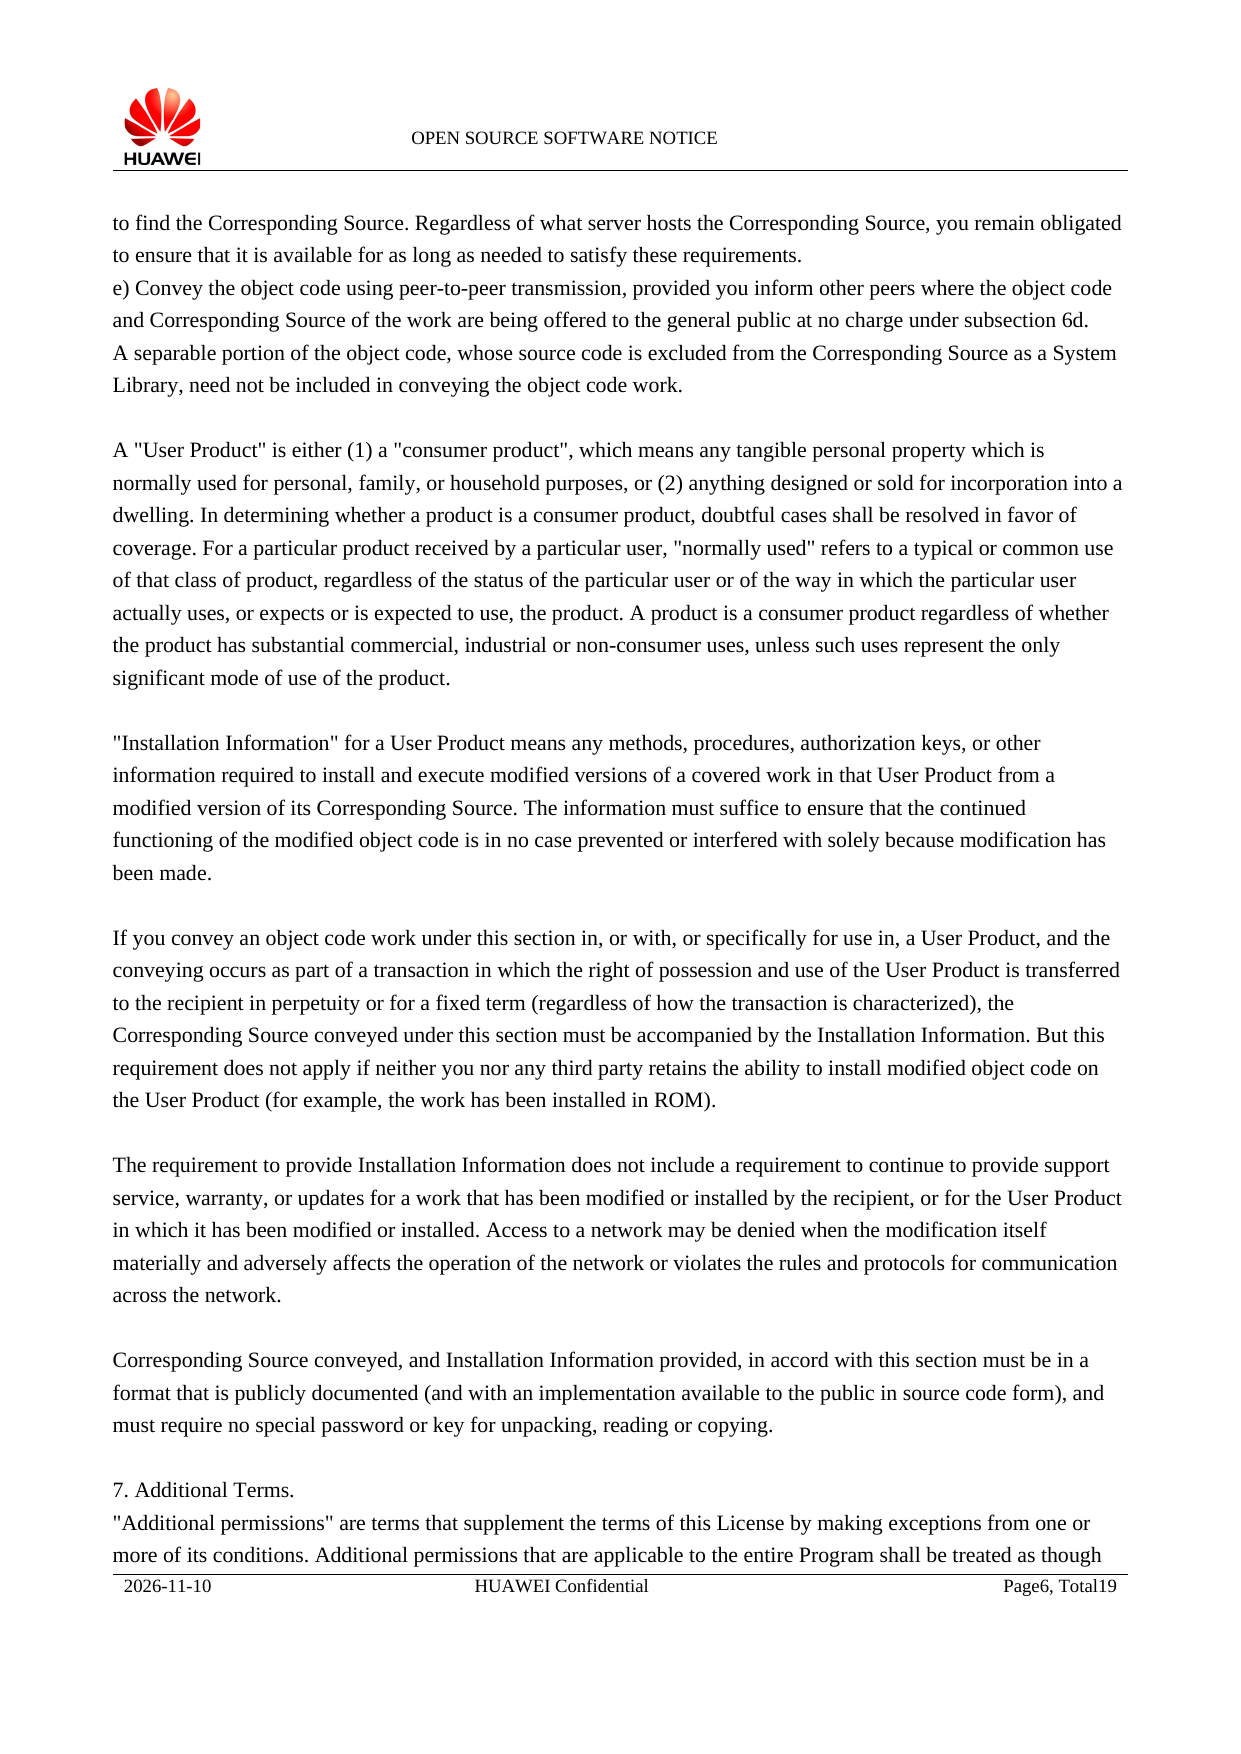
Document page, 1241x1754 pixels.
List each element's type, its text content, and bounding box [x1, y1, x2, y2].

picture [124, 88, 201, 165]
